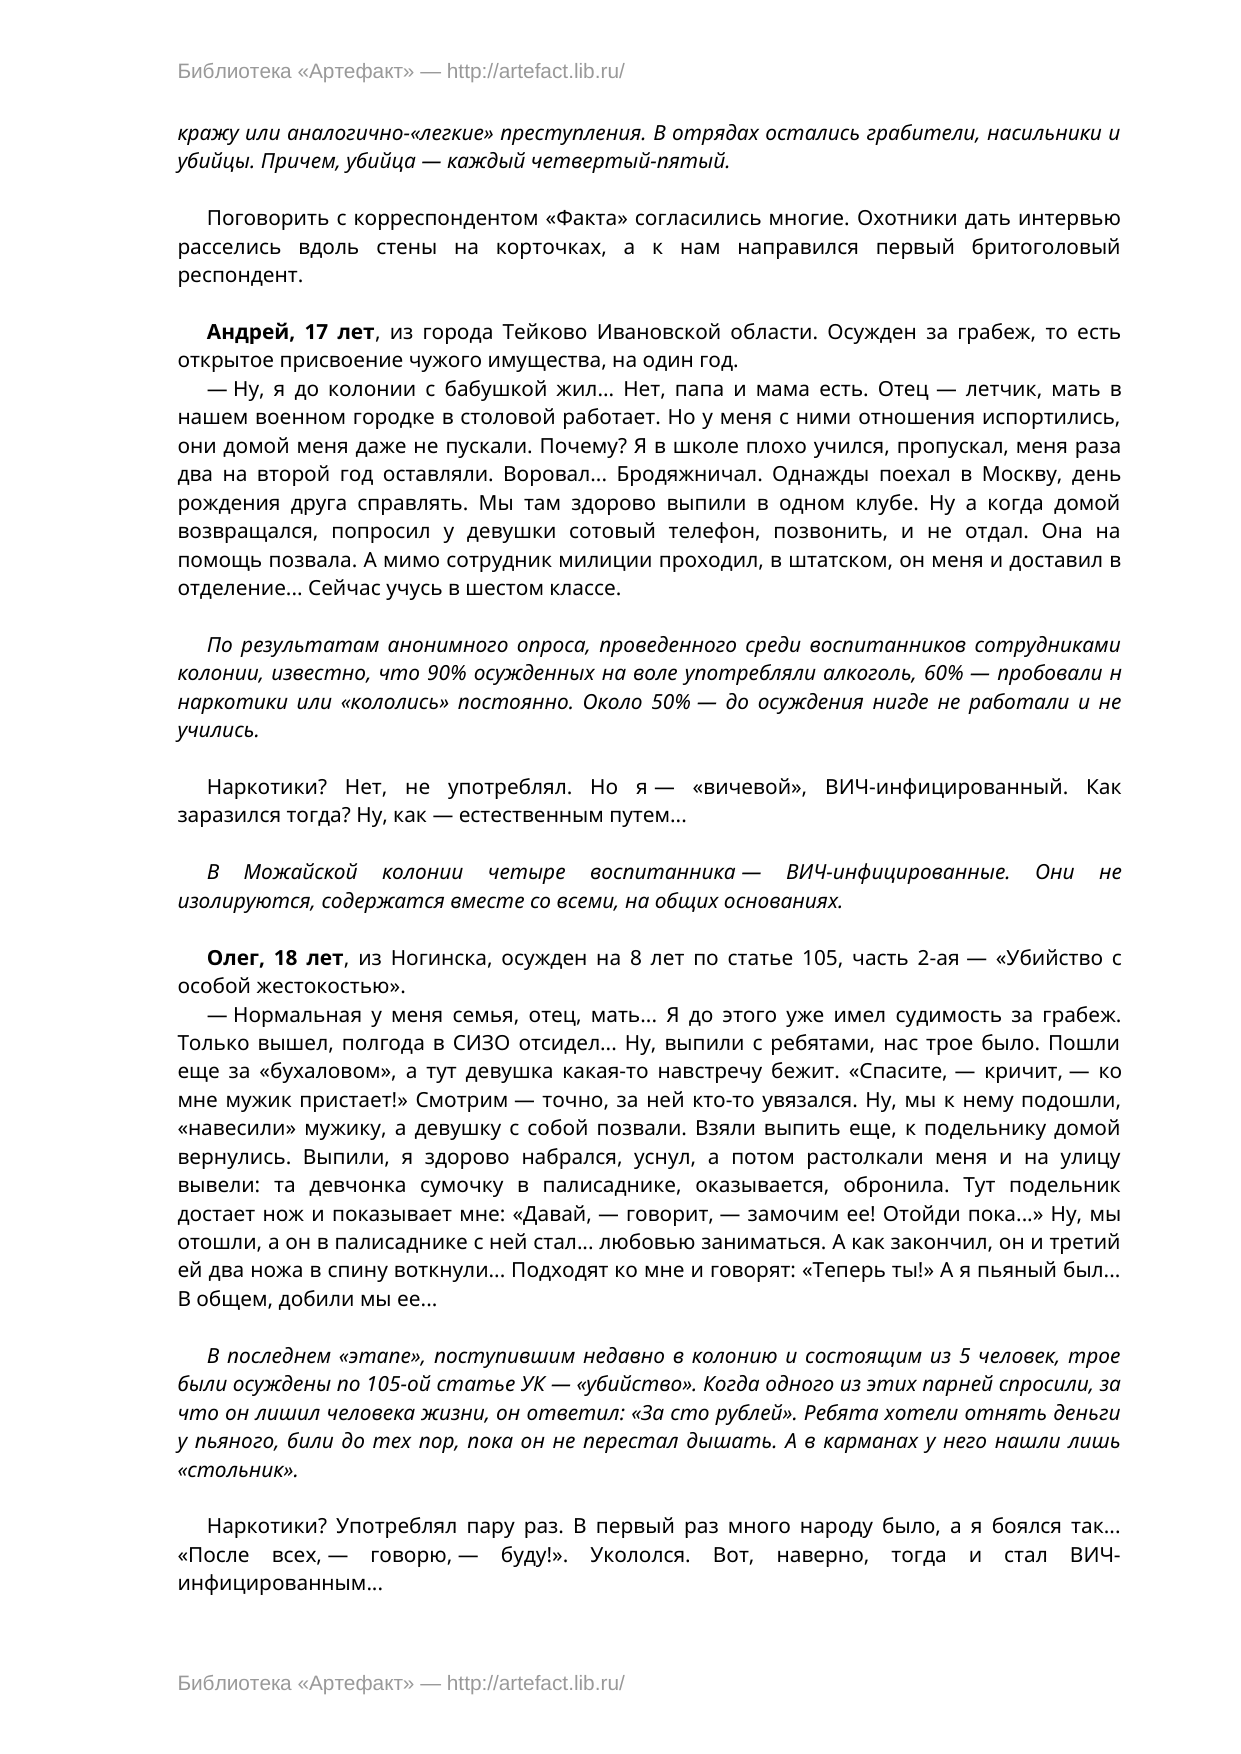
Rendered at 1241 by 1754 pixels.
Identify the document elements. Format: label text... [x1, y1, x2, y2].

text В последнем «этапе», поступившим недавно в колонию и состоящим из 5 человек, трое были осуждены по 105-ой статье УК — «убийство». Когда одного из этих парней спросили, за что он лишил человека жизни, он ответил: «За сто рублей». Ребята хотели отнять деньги у пьяного, били до тех пор, пока он не перестал дышать. А в карманах у него нашли лишь «стольник». [177, 1341, 1122, 1483]
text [177, 118, 1122, 175]
text В Можайской колонии четыре воспитанника — ВИЧ-инфицированные. Они не изолируются, содержатся вместе со всеми, на общих основаниях. [177, 857, 1122, 914]
text — Нормальная у меня семья, отец, мать... Я до этого уже имел судимость за грабеж. Только вышел, полгода в СИЗО отсидел... Ну, выпили с ребятами, нас трое было. Пошли еще за «бухаловом», а тут девушка какая-то навстречу бежит. «Спасите, — кричит, — ко мне мужик пристает!» Смотрим — точно, за ней кто-то увязался. Ну, мы к нему подошли, «навесили» мужику, а девушку с собой позвали. Взяли выпить еще, к подельнику домой вернулись. Выпили, я здорово набрался, уснул, а потом растолкали меня и на улицу вывели: та девчонка сумочку в палисаднике, оказывается, обронила. Тут подельник достает нож и показывает мне: «Давай, — говорит, — замочим ее! Отойди пока...» Ну, мы отошли, а он в палисаднике с ней стал... любовью заниматься. А как закончил, он и третий ей два ножа в спину воткнули... Подходят ко мне и говорят: «Теперь ты!» А я пьяный был... В общем, добили мы ее... [177, 1000, 1122, 1312]
text Наркотики? Нет, не употреблял. Но я — «вичевой», ВИЧ-инфицированный. Как заразился тогда? Ну, как — естественным путем... [177, 772, 1122, 829]
text Андрей, 17 лет, из города Тейково Ивановской области. Осужден за грабеж, то есть открытое присвоение чужого имущества, на один год. [177, 317, 1122, 374]
text По результатам анонимного опроса, проведенного среди воспитанников сотрудниками колонии, известно, что 90% осужденных на воле употребляли алкоголь, 60% — пробовали н наркотики или «кололись» постоянно. Около 50% — до осуждения нигде не работали и не учились. [177, 630, 1122, 744]
text Наркотики? Употреблял пару раз. В первый раз много народу было, а я боялся так... «После всех, — говорю, — буду!». Укололся. Вот, наверно, тогда и стал ВИЧ-инфицированным... [177, 1512, 1122, 1597]
text — Ну, я до колонии с бабушкой жил... Нет, папа и мама есть. Отец — летчик, мать в нашем военном городке в столовой работает. Но у меня с ними отношения испортились, они домой меня даже не пускали. Почему? Я в школе плохо учился, пропускал, меня раза два на второй год оставляли. Воровал... Бродяжничал. Однажды поехал в Москву, день рождения друга справлять. Мы там здорово выпили в одном клубе. Ну а когда домой возвращался, попросил у девушки сотовый телефон, позвонить, и не отдал. Она на помощь позвала. А мимо сотрудник милиции проходил, в штатском, он меня и доставил в отделение... Сейчас учусь в шестом классе. [177, 374, 1122, 602]
text Поговорить с корреспондентом «Факта» согласились многие. Охотники дать интервью расселись вдоль стены на корточках, а к нам направился первый бритоголовый респондент. [177, 203, 1122, 289]
text Олег, 18 лет, из Ногинска, осужден на 8 лет по статье 105, часть 2-ая — «Убийство с особой жестокостью». [177, 943, 1122, 1000]
